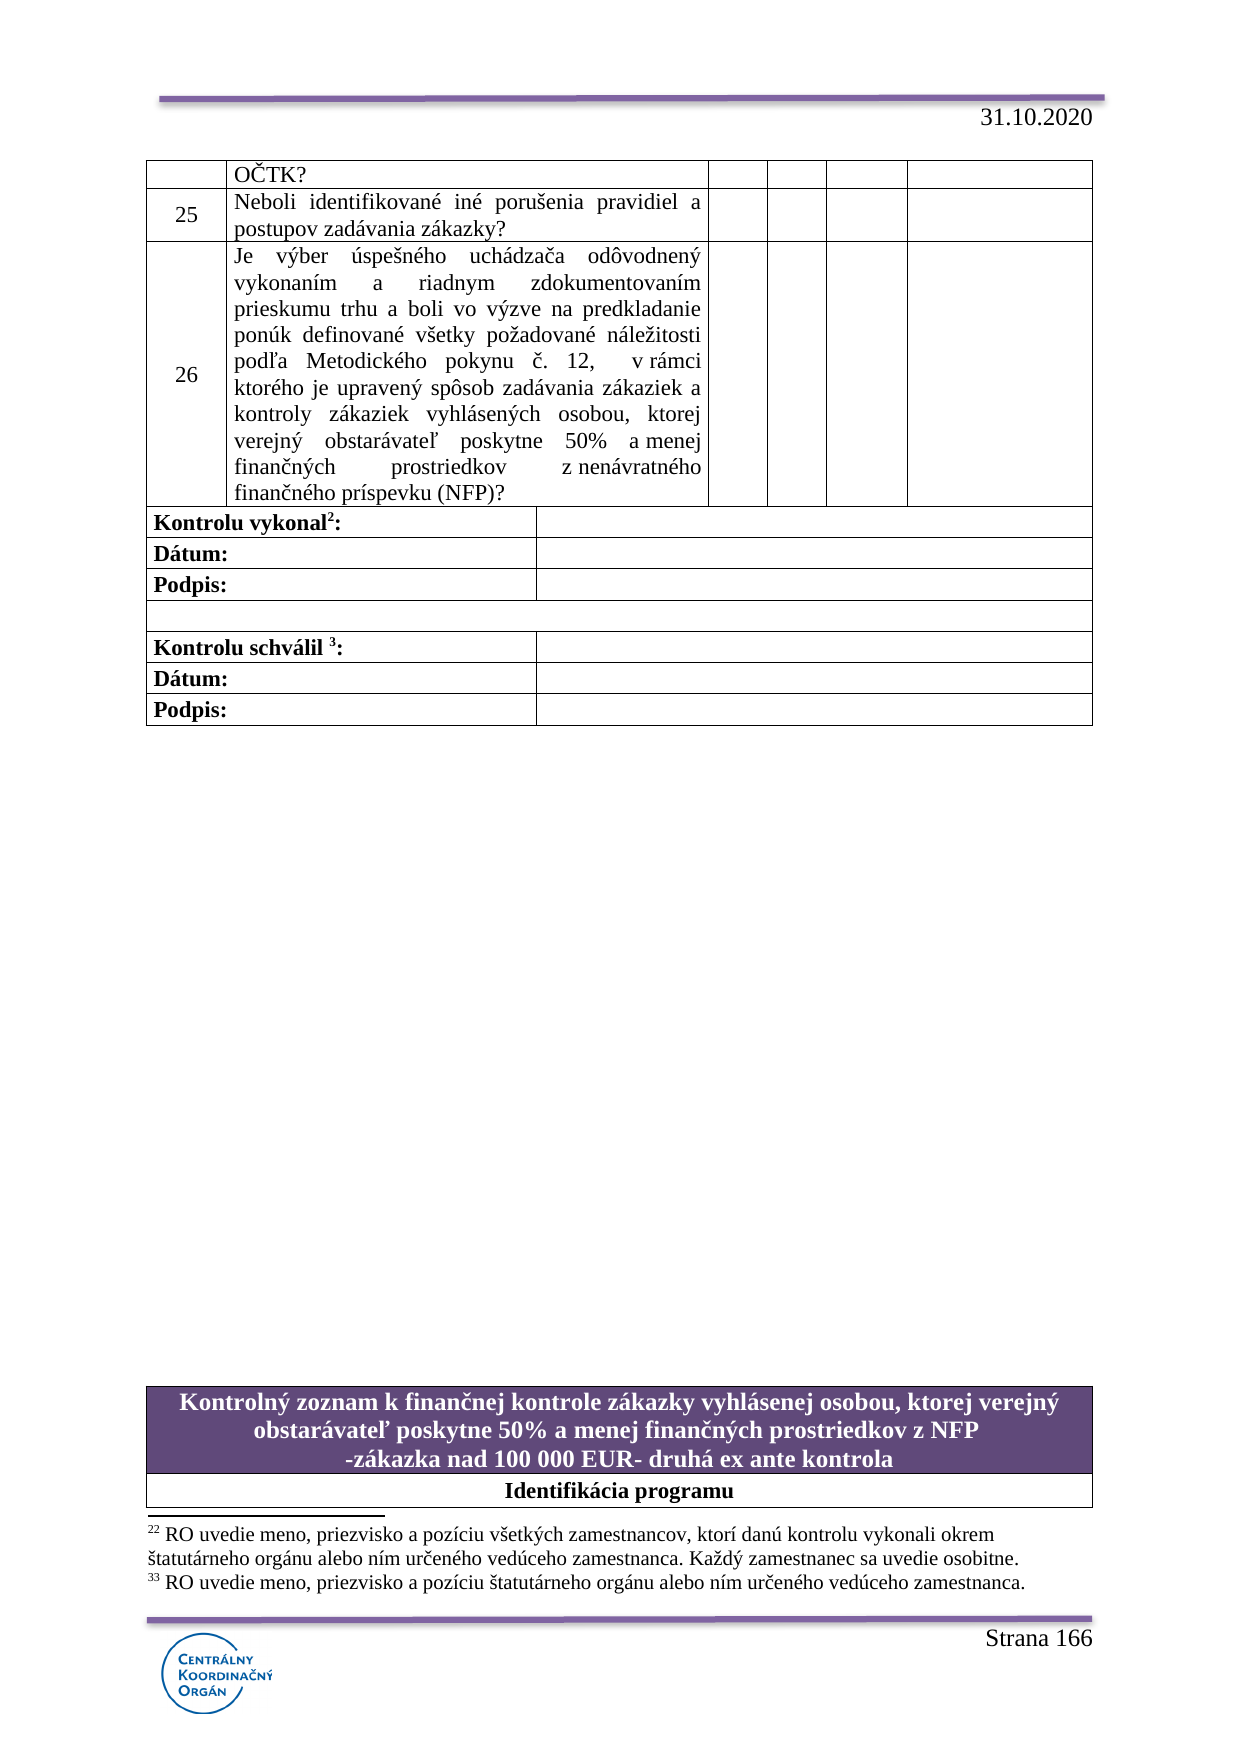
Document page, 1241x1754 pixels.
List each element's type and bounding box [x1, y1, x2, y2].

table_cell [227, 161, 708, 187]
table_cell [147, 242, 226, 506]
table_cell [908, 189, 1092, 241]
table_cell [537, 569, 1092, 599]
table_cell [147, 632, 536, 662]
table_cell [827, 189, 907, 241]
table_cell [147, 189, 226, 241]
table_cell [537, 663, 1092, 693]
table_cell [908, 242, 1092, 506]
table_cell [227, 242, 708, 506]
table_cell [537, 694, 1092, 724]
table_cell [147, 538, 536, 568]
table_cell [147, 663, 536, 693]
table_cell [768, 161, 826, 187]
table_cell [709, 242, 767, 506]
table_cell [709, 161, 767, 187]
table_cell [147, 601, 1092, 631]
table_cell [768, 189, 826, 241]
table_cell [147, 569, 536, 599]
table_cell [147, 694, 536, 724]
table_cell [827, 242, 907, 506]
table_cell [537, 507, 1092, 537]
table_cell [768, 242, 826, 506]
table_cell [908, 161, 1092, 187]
picture [159, 1631, 272, 1713]
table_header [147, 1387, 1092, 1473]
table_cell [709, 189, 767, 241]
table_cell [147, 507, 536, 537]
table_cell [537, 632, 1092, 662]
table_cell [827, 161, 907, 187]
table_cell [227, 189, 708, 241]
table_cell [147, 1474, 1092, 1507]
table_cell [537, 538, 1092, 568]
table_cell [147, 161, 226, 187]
